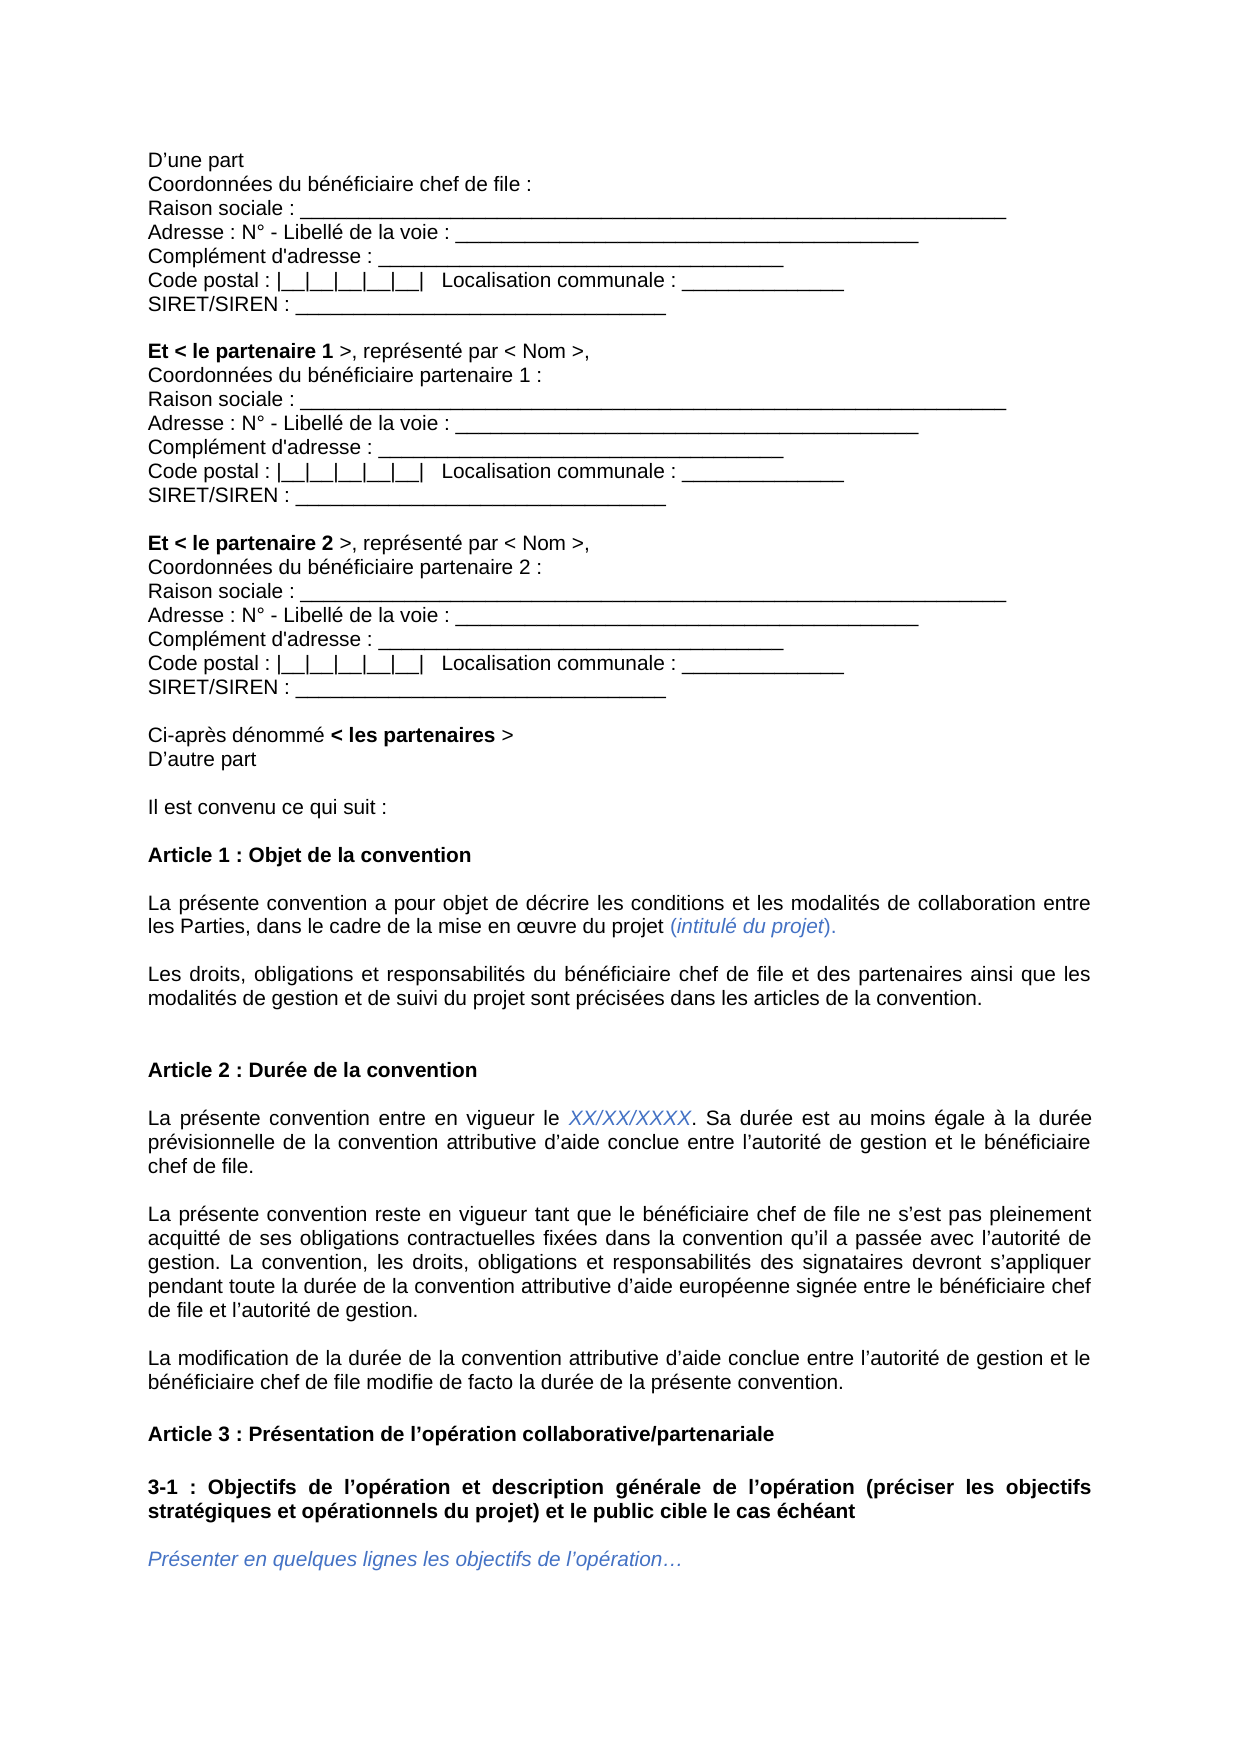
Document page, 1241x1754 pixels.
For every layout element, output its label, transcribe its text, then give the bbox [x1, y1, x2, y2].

text La présente convention entre en vigueur le XX/XX/XXXX. Sa durée est au moins égale à la durée prévisionnelle de la convention attributive d’aide conclue entre l’autorité de gestion et le bénéficiaire chef de file. [148, 1106, 1093, 1178]
text Article 1 : Objet de la convention [148, 842, 1093, 866]
text Complément d'adresse : ___________________________________ [148, 627, 1093, 651]
text D’une part [148, 148, 1093, 172]
text Code postal : |__|__|__|__|__| Localisation communale : ______________ [148, 267, 1093, 291]
text Raison sociale : _____________________________________________________________ [148, 196, 1093, 219]
text Raison sociale : _____________________________________________________________ [148, 579, 1093, 603]
text La présente convention reste en vigueur tant que le bénéficiaire chef de file ne s’est pas pleinement acquitté de ses obligations contractuelles fixées dans la convention qu’il a passée avec l’autorité de gestion. La convention, les droits, obligations et responsabilités des signataires devront s’appliquer pendant toute la durée de la convention attributive d’aide européenne signée entre le bénéficiaire chef de file et l’autorité de gestion. [148, 1202, 1093, 1322]
text Complément d'adresse : ___________________________________ [148, 435, 1093, 459]
text Code postal : |__|__|__|__|__| Localisation communale : ______________ [148, 651, 1093, 675]
text La modification de la durée de la convention attributive d’aide conclue entre l’autorité de gestion et le bénéficiaire chef de file modifie de facto la durée de la présente convention. [148, 1346, 1093, 1393]
text Raison sociale : _____________________________________________________________ [148, 387, 1093, 411]
text SIRET/SIREN : ________________________________ [148, 291, 1093, 315]
text Les droits, obligations et responsabilités du bénéficiaire chef de file et des partenaires ainsi que les modalités de gestion et de suivi du projet sont précisées dans les articles de la convention. [148, 962, 1093, 1010]
text Coordonnées du bénéficiaire chef de file : [148, 172, 1093, 196]
text Adresse : N° - Libellé de la voie : ________________________________________ [148, 219, 1093, 243]
text SIRET/SIREN : ________________________________ [148, 483, 1093, 507]
text Adresse : N° - Libellé de la voie : ________________________________________ [148, 411, 1093, 435]
text SIRET/SIREN : ________________________________ [148, 675, 1093, 699]
text 3-1 : Objectifs de l’opération et description générale de l’opération (préciser les objectifs stratégiques et opérationnels du projet) et le public cible le cas échéant [148, 1475, 1093, 1523]
text Complément d'adresse : ___________________________________ [148, 243, 1093, 267]
text Code postal : |__|__|__|__|__| Localisation communale : ______________ [148, 459, 1093, 483]
text Article 3 : Présentation de l’opération collaborative/partenariale [148, 1422, 1093, 1446]
text Ci-après dénommé < les partenaires > [148, 723, 1093, 747]
text La présente convention a pour objet de décrire les conditions et les modalités de collaboration entre les Parties, dans le cadre de la mise en œuvre du projet (intitulé du projet). [148, 890, 1093, 938]
text Adresse : N° - Libellé de la voie : ________________________________________ [148, 603, 1093, 627]
text Il est convenu ce qui suit : [148, 794, 1093, 818]
text Et < le partenaire 1 >, représenté par < Nom >, [148, 339, 1093, 363]
text Article 2 : Durée de la convention [148, 1058, 1093, 1082]
text Coordonnées du bénéficiaire partenaire 2 : [148, 555, 1093, 579]
text Et < le partenaire 2 >, représenté par < Nom >, [148, 531, 1093, 555]
text Présenter en quelques lignes les objectifs de l’opération… [148, 1547, 1093, 1571]
text D’autre part [148, 747, 1093, 771]
text Coordonnées du bénéficiaire partenaire 1 : [148, 363, 1093, 387]
